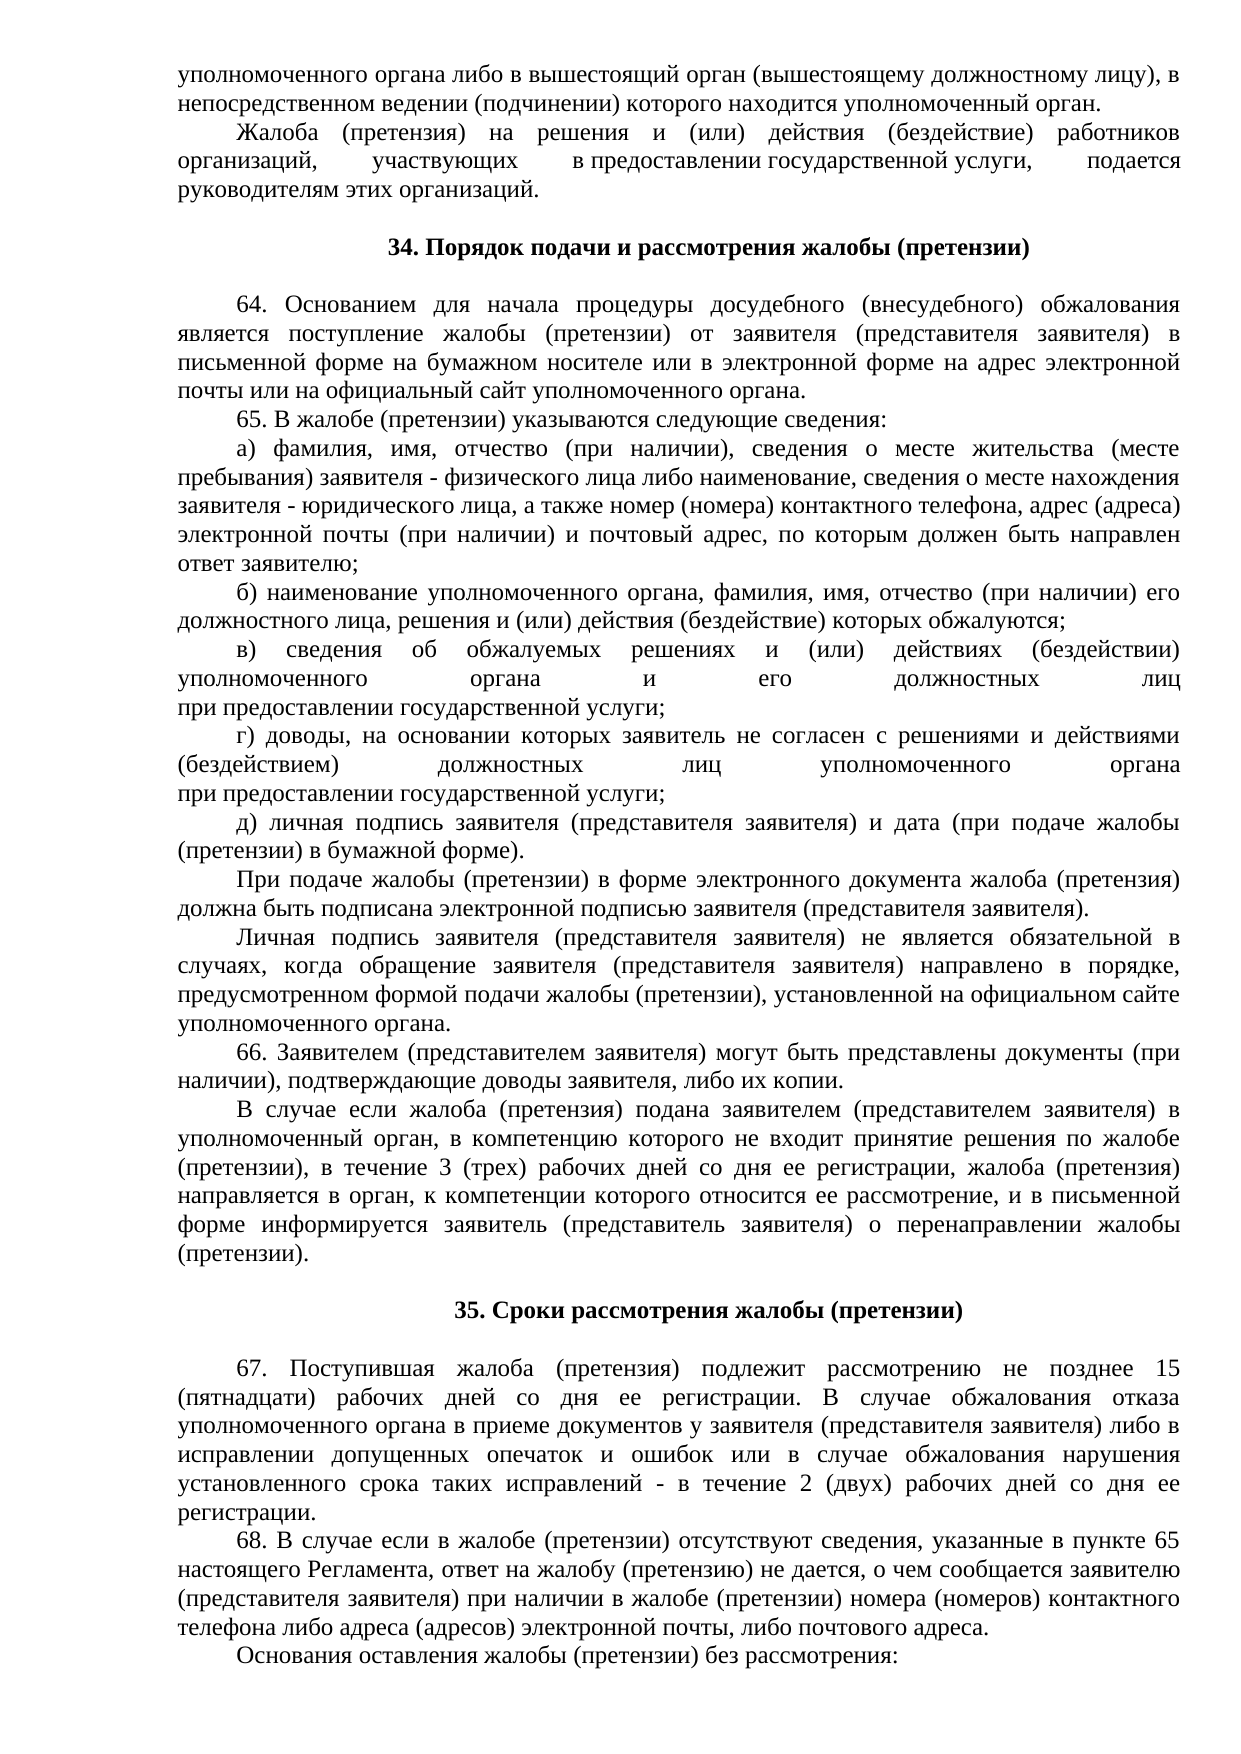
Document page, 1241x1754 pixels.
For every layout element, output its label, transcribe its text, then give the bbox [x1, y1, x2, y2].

text б) наименование уполномоченного органа, фамилия, имя, отчество (при наличии) его должностного лица, решения и (или) действия (бездействие) которых обжалуются; [177, 577, 1181, 634]
text Жалоба (претензия) на решения и (или) действия (бездействие) работников организаций, участвующих в предоставлении государственной услуги, подается руководителям этих организаций. [177, 117, 1181, 203]
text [177, 59, 1181, 117]
text 68. В случае если в жалобе (претензии) отсутствуют сведения, указанные в пункте 65 настоящего Регламента, ответ на жалобу (претензию) не дается, о чем сообщается заявителю (представителя заявителя) при наличии в жалобе (претензии) номера (номеров) контактного телефона либо адреса (адресов) электронной почты, либо почтового адреса. [177, 1525, 1181, 1640]
text 66. Заявителем (представителем заявителя) могут быть представлены документы (при наличии), подтверждающие доводы заявителя, либо их копии. [177, 1037, 1181, 1094]
text 34. Порядок подачи и рассмотрения жалобы (претензии) [177, 232, 1181, 260]
text а) фамилия, имя, отчество (при наличии), сведения о месте жительства (месте пребывания) заявителя - физического лица либо наименование, сведения о месте нахождения заявителя - юридического лица, а также номер (номера) контактного телефона, адрес (адреса) электронной почты (при наличии) и почтовый адрес, по которым должен быть направлен ответ заявителю; [177, 433, 1181, 577]
text 67. Поступившая жалоба (претензия) подлежит рассмотрению не позднее 15 (пятнадцати) рабочих дней со дня ее регистрации. В случае обжалования отказа уполномоченного органа в приеме документов у заявителя (представителя заявителя) либо в исправлении допущенных опечаток и ошибок или в случае обжалования нарушения установленного срока таких исправлений - в течение 2 (двух) рабочих дней со дня ее регистрации. [177, 1353, 1181, 1525]
text г) доводы, на основании которых заявитель не согласен с решениями и действиями (бездействием) должностных лиц уполномоченного органа при предоставлении государственной услуги; [177, 720, 1181, 807]
text д) личная подпись заявителя (представителя заявителя) и дата (при подаче жалобы (претензии) в бумажной форме). [177, 807, 1181, 864]
text Основания оставления жалобы (претензии) без рассмотрения: [177, 1640, 1181, 1669]
text 64. Основанием для начала процедуры досудебного (внесудебного) обжалования является поступление жалобы (претензии) от заявителя (представителя заявителя) в письменной форме на бумажном носителе или в электронной форме на адрес электронной почты или на официальный сайт уполномоченного органа. [177, 289, 1181, 404]
text При подаче жалобы (претензии) в форме электронного документа жалоба (претензия) должна быть подписана электронной подписью заявителя (представителя заявителя). [177, 864, 1181, 922]
text 35. Сроки рассмотрения жалобы (претензии) [177, 1295, 1181, 1324]
text Личная подпись заявителя (представителя заявителя) не является обязательной в случаях, когда обращение заявителя (представителя заявителя) направлено в порядке, предусмотренном формой подачи жалобы (претензии), установленной на официальном сайте уполномоченного органа. [177, 922, 1181, 1037]
text в) сведения об обжалуемых решениях и (или) действиях (бездействии) уполномоченного органа и его должностных лиц при предоставлении государственной услуги; [177, 634, 1181, 720]
text В случае если жалоба (претензия) подана заявителем (представителем заявителя) в уполномоченный орган, в компетенцию которого не входит принятие решения по жалобе (претензии), в течение 3 (трех) рабочих дней со дня ее регистрации, жалоба (претензия) направляется в орган, к компетенции которого относится ее рассмотрение, и в письменной форме информируется заявитель (представитель заявителя) о перенаправлении жалобы (претензии). [177, 1094, 1181, 1267]
text 65. В жалобе (претензии) указываются следующие сведения: [177, 404, 1181, 433]
